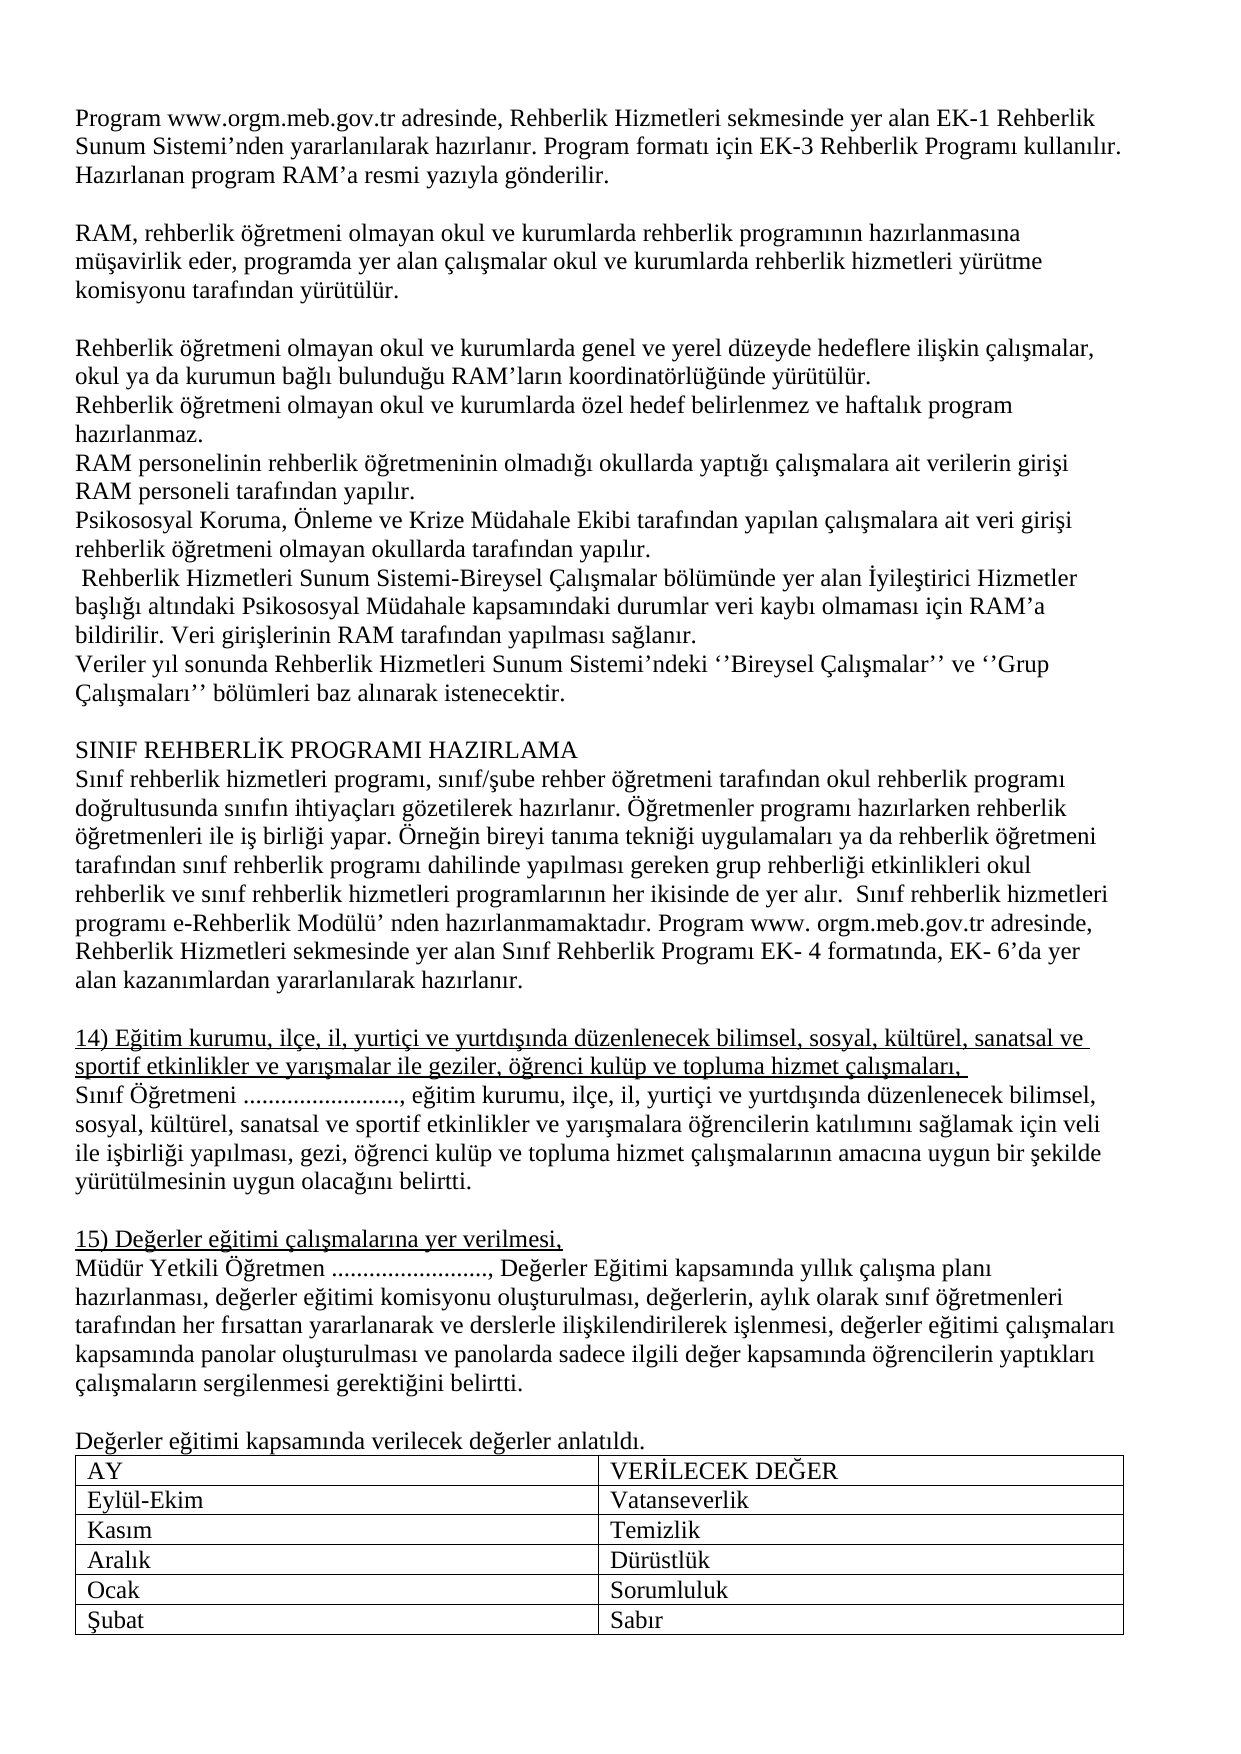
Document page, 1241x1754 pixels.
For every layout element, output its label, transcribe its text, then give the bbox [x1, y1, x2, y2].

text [75, 103, 1124, 189]
table_header AY [76, 1456, 598, 1484]
table_cell Şubat [76, 1605, 598, 1633]
table_header VERİLECEK DEĞER [599, 1456, 1123, 1484]
text Rehberlik öğretmeni olmayan okul ve kurumlarda genel ve yerel düzeyde hedeflere ilişkin çalışmalar, okul ya da kurumun bağlı bulunduğu RAM’ların koordinatörlüğünde yürütülür. [75, 333, 1124, 390]
text Sınıf rehberlik hizmetleri programı, sınıf/şube rehber öğretmeni tarafından okul rehberlik programı doğrultusunda sınıfın ihtiyaçları gözetilerek hazırlanır. Öğretmenler programı hazırlarken rehberlik öğretmenleri ile iş birliği yapar. Örneğin bireyi tanıma tekniği uygulamaları ya da rehberlik öğretmeni tarafından sınıf rehberlik programı dahilinde yapılması gereken grup rehberliği etkinlikleri okul rehberlik ve sınıf rehberlik hizmetleri programlarının her ikisinde de yer alır. Sınıf rehberlik hizmetleri programı e-Rehberlik Modülü’ nden hazırlanmamaktadır. Program www. orgm.meb.gov.tr adresinde, Rehberlik Hizmetleri sekmesinde yer alan Sınıf Rehberlik Programı EK- 4 formatında, EK- 6’da yer alan kazanımlardan yararlanılarak hazırlanır. [75, 764, 1124, 994]
text 14) Eğitim kurumu, ilçe, il, yurtiçi ve yurtdışında düzenlenecek bilimsel, sosyal, kültürel, sanatsal ve sportif etkinlikler ve yarışmalar ile geziler, öğrenci kulüp ve topluma hizmet çalışmaları, [75, 1023, 1124, 1080]
text Rehberlik Hizmetleri Sunum Sistemi-Bireysel Çalışmalar bölümünde yer alan İyileştirici Hizmetler başlığı altındaki Psikososyal Müdahale kapsamındaki durumlar veri kaybı olmaması için RAM’a bildirilir. Veri girişlerinin RAM tarafından yapılması sağlanır. [75, 563, 1124, 649]
table_cell Vatanseverlik [599, 1486, 1123, 1514]
text Değerler eğitimi kapsamında verilecek değerler anlatıldı. [75, 1426, 1124, 1455]
text RAM personelinin rehberlik öğretmeninin olmadığı okullarda yaptığı çalışmalara ait verilerin girişi RAM personeli tarafından yapılır. [75, 448, 1124, 505]
text SINIF REHBERLİK PROGRAMI HAZIRLAMA [75, 735, 1124, 764]
text Sınıf Öğretmeni ........................., eğitim kurumu, ilçe, il, yurtiçi ve yurtdışında düzenlenecek bilimsel, sosyal, kültürel, sanatsal ve sportif etkinlikler ve yarışmalara öğrencilerin katılımını sağlamak için veli ile işbirliği yapılması, gezi, öğrenci kulüp ve topluma hizmet çalışmalarının amacına uygun bir şekilde yürütülmesinin uygun olacağını belirtti. [75, 1080, 1124, 1195]
table_cell Temizlik [599, 1515, 1123, 1544]
text Veriler yıl sonunda Rehberlik Hizmetleri Sunum Sistemi’ndeki ‘’Bireysel Çalışmalar’’ ve ‘’Grup Çalışmaları’’ bölümleri baz alınarak istenecektir. [75, 649, 1124, 706]
table_cell Sorumluluk [599, 1575, 1123, 1604]
table_cell Eylül-Ekim [76, 1486, 598, 1514]
table_cell Sabır [599, 1605, 1123, 1633]
table_cell Aralık [76, 1545, 598, 1574]
text RAM, rehberlik öğretmeni olmayan okul ve kurumlarda rehberlik programının hazırlanmasına müşavirlik eder, programda yer alan çalışmalar okul ve kurumlarda rehberlik hizmetleri yürütme komisyonu tarafından yürütülür. [75, 218, 1124, 304]
text Psikososyal Koruma, Önleme ve Krize Müdahale Ekibi tarafından yapılan çalışmalara ait veri girişi rehberlik öğretmeni olmayan okullarda tarafından yapılır. [75, 505, 1124, 563]
text Müdür Yetkili Öğretmen ........................., Değerler Eğitimi kapsamında yıllık çalışma planı hazırlanması, değerler eğitimi komisyonu oluşturulması, değerlerin, aylık olarak sınıf öğretmenleri tarafından her fırsattan yararlanarak ve derslerle ilişkilendirilerek işlenmesi, değerler eğitimi çalışmaları kapsamında panolar oluşturulması ve panolarda sadece ilgili değer kapsamında öğrencilerin yaptıkları çalışmaların sergilenmesi gerektiğini belirtti. [75, 1253, 1124, 1397]
text Rehberlik öğretmeni olmayan okul ve kurumlarda özel hedef belirlenmez ve haftalık program hazırlanmaz. [75, 390, 1124, 448]
table_cell Ocak [76, 1575, 598, 1604]
table_cell Kasım [76, 1515, 598, 1544]
table_cell Dürüstlük [599, 1545, 1123, 1574]
text 15) Değerler eğitimi çalışmalarına yer verilmesi, [75, 1224, 1124, 1253]
